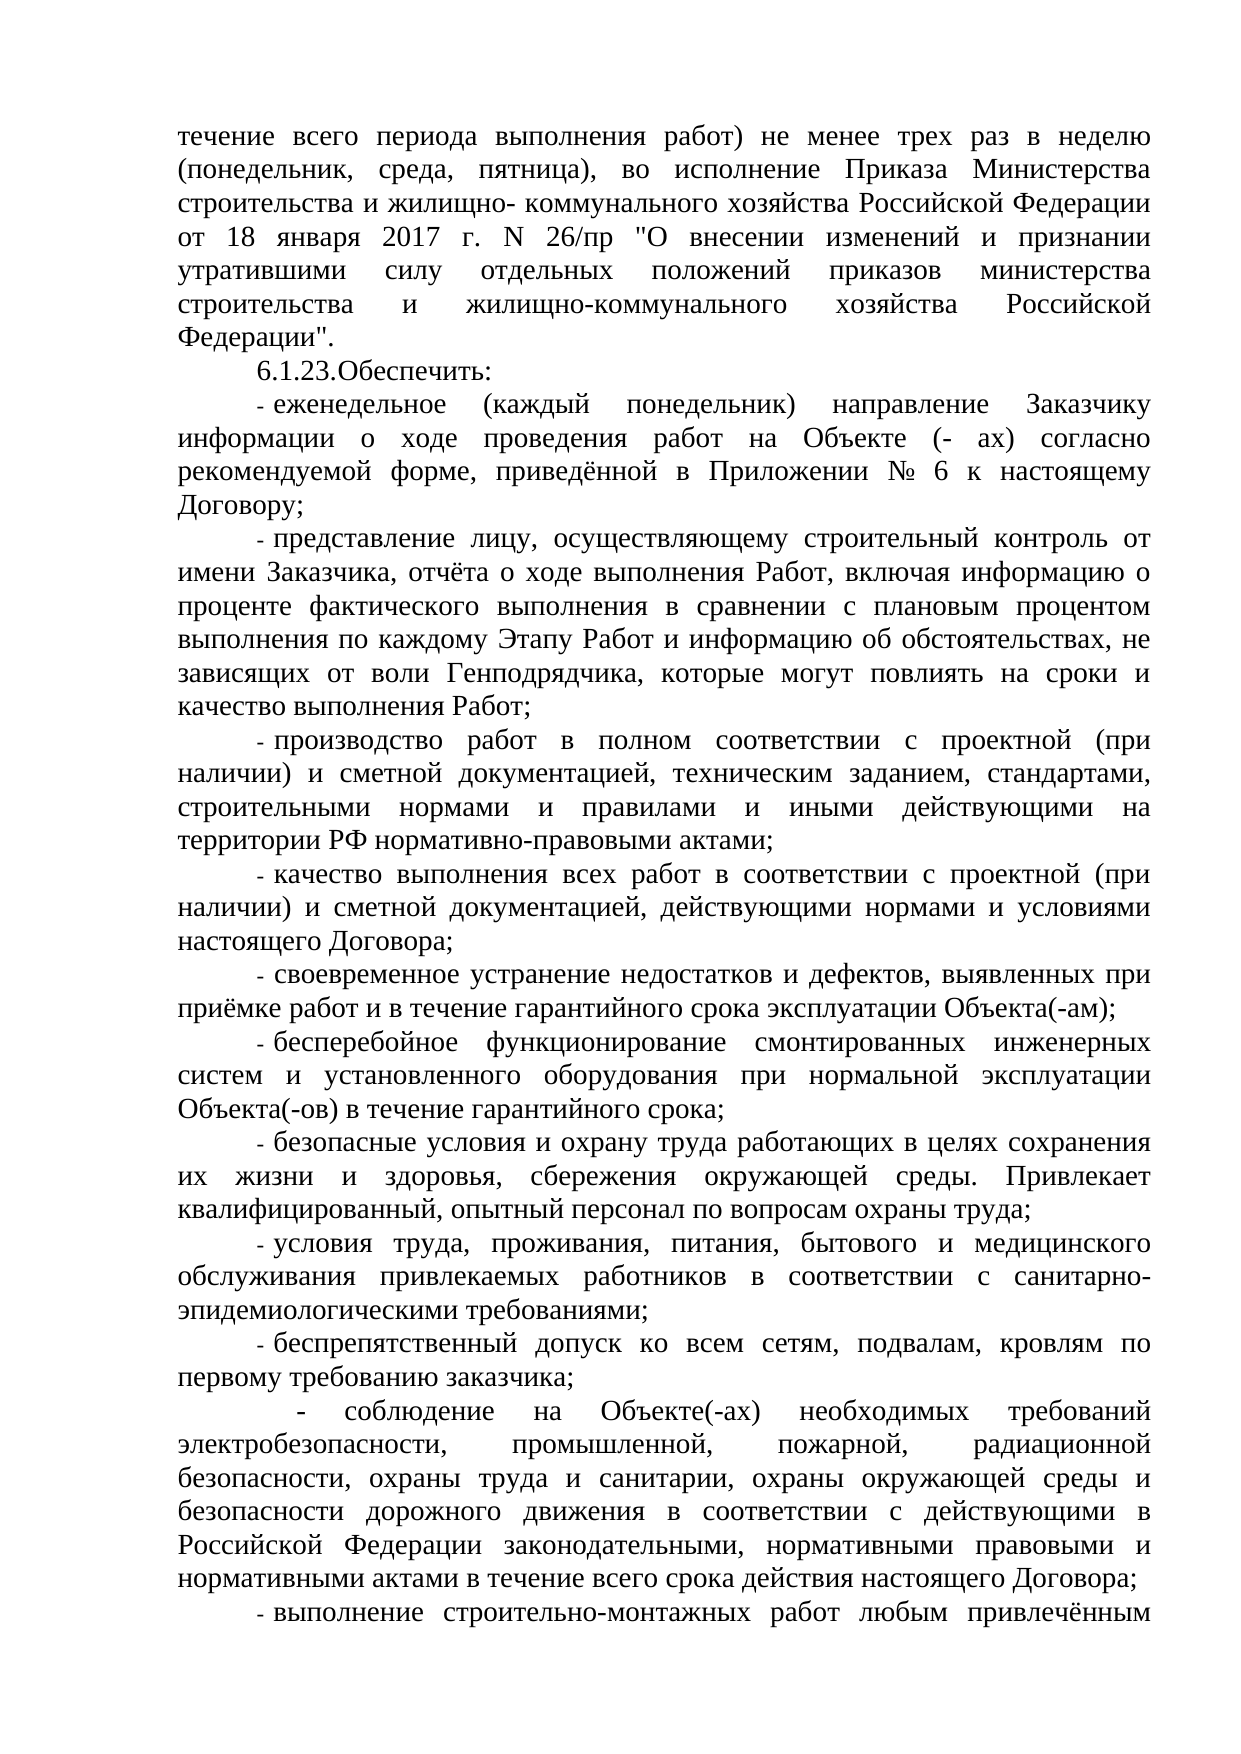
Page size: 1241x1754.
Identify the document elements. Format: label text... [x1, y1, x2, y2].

list своевременное устранение недостатков и дефектов, выявленных при приёмке работ и в течение гарантийного срока эксплуатации Объекта(-ам); [177, 957, 1152, 1024]
list Обеспечить: [177, 353, 1152, 386]
list производство работ в полном соответствии с проектной (при наличии) и сметной документацией, техническим заданием, стандартами, строительными нормами и правилами и иными действующими на территории РФ нормативно-правовыми актами; [177, 722, 1152, 856]
list представление лицу, осуществляющему строительный контроль от имени Заказчика, отчёта о ходе выполнения Работ, включая информацию о проценте фактического выполнения в сравнении с плановым процентом выполнения по каждому Этапу Работ и информацию об обстоятельствах, не зависящих от воли Генподрядчика, которые могут повлиять на сроки и качество выполнения Работ; [177, 521, 1152, 722]
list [177, 1594, 1152, 1627]
list беспрепятственный допуск ко всем сетям, подвалам, кровлям по первому требованию заказчика; [177, 1326, 1152, 1393]
list условия труда, проживания, питания, бытового и медицинского обслуживания привлекаемых работников в соответствии с санитарно-эпидемиологическими требованиями; [177, 1225, 1152, 1326]
list бесперебойное функционирование смонтированных инженерных систем и установленного оборудования при нормальной эксплуатации Объекта(-ов) в течение гарантийного срока; [177, 1024, 1152, 1124]
text - соблюдение на Объекте(-ах) необходимых требований электробезопасности, промышленной, пожарной, радиационной безопасности, охраны труда и санитарии, охраны окружающей среды и безопасности дорожного движения в соответствии с действующими в Российской Федерации законодательными, нормативными правовыми и нормативными актами в течение всего срока действия настоящего Договора; [177, 1393, 1152, 1594]
list еженедельное (каждый понедельник) направление Заказчику информации о ходе проведения работ на Объекте (- ах) согласно рекомендуемой форме, приведённой в Приложении № 6 к настоящему Договору; [177, 386, 1152, 521]
list безопасные условия и охрану труда работающих в целях сохранения их жизни и здоровья, сбережения окружающей среды. Привлекает квалифицированный, опытный персонал по вопросам охраны труда; [177, 1124, 1152, 1225]
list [177, 118, 1152, 353]
list качество выполнения всех работ в соответствии с проектной (при наличии) и сметной документацией, действующими нормами и условиями настоящего Договора; [177, 856, 1152, 957]
